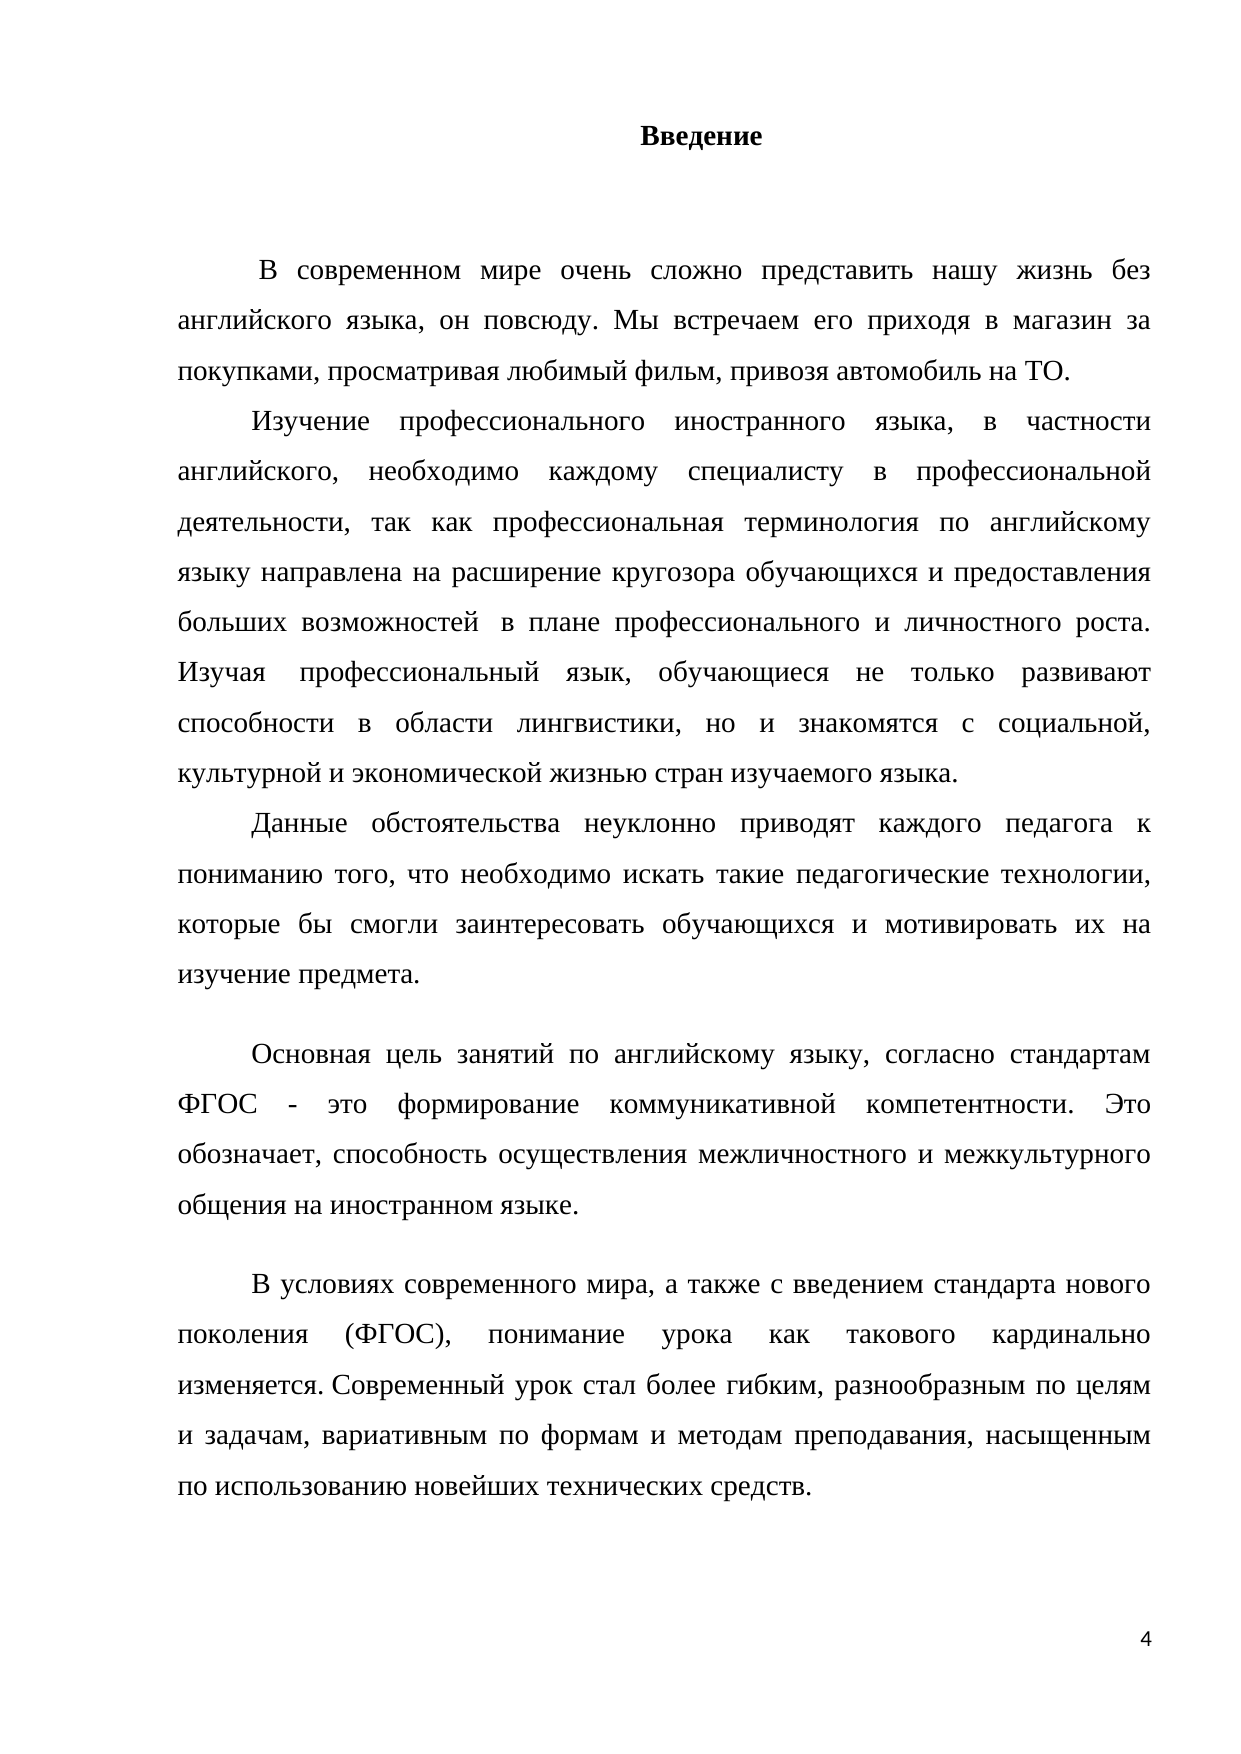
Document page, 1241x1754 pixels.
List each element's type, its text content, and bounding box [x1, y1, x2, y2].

text Изучение профессионального иностранного языка, в частности английского, необходимо каждому специалисту в профессиональной деятельности, так как профессиональная терминология по английскому языку направлена на расширение кругозора обучающихся и предоставления больших возможностей в плане профессионального и личностного роста. Изучая профессиональный язык, обучающиеся не только развивают способности в области лингвистики, но и знакомятся с социальной, культурной и экономической жизнью стран изучаемого языка. [177, 403, 1152, 789]
text Введение [177, 118, 1152, 152]
text Данные обстоятельства неуклонно приводят каждого педагога к пониманию того, что необходимо искать такие педагогические технологии, которые бы смогли заинтересовать обучающихся и мотивировать их на изучение предмета. [177, 806, 1152, 990]
text В современном мире очень сложно представить нашу жизнь без английского языка, он повсюду. Мы встречаем его приходя в магазин за покупками, просматривая любимый фильм, привозя автомобиль на ТО. [177, 252, 1152, 386]
text Основная цель занятий по английскому языку, согласно стандартам ФГОС - это формирование коммуникативной компетентности. Это обозначает, способность осуществления межличностного и межкультурного общения на иностранном языке. [177, 1036, 1152, 1220]
text В условиях современного мира, а также с введением стандарта нового поколения (ФГОС), понимание урока как такового кардинально изменяется. Современный урок стал более гибким, разнообразным по целям и задачам, вариативным по формам и методам преподавания, насыщенным по использованию новейших технических средств. [177, 1266, 1152, 1501]
